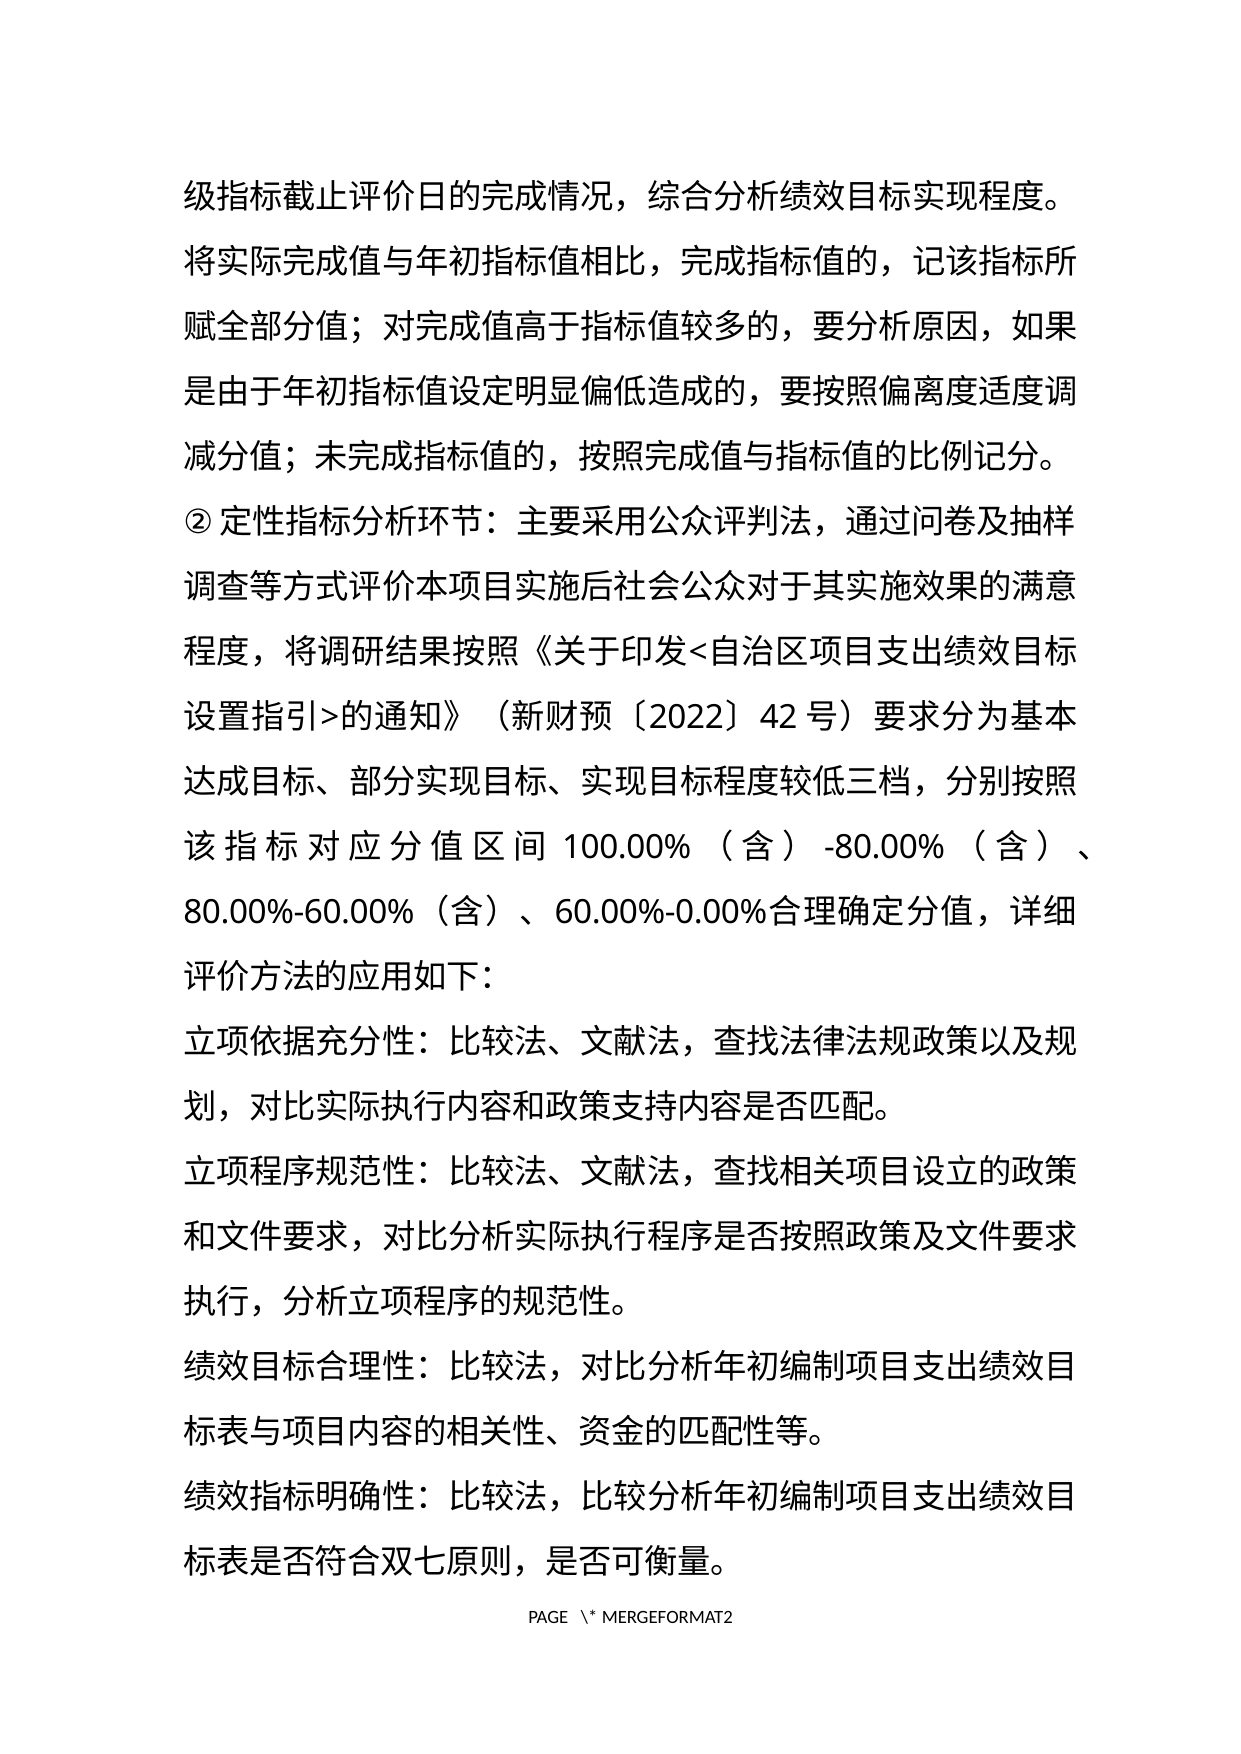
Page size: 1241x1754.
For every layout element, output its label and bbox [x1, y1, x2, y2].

text [183, 162, 1078, 1592]
